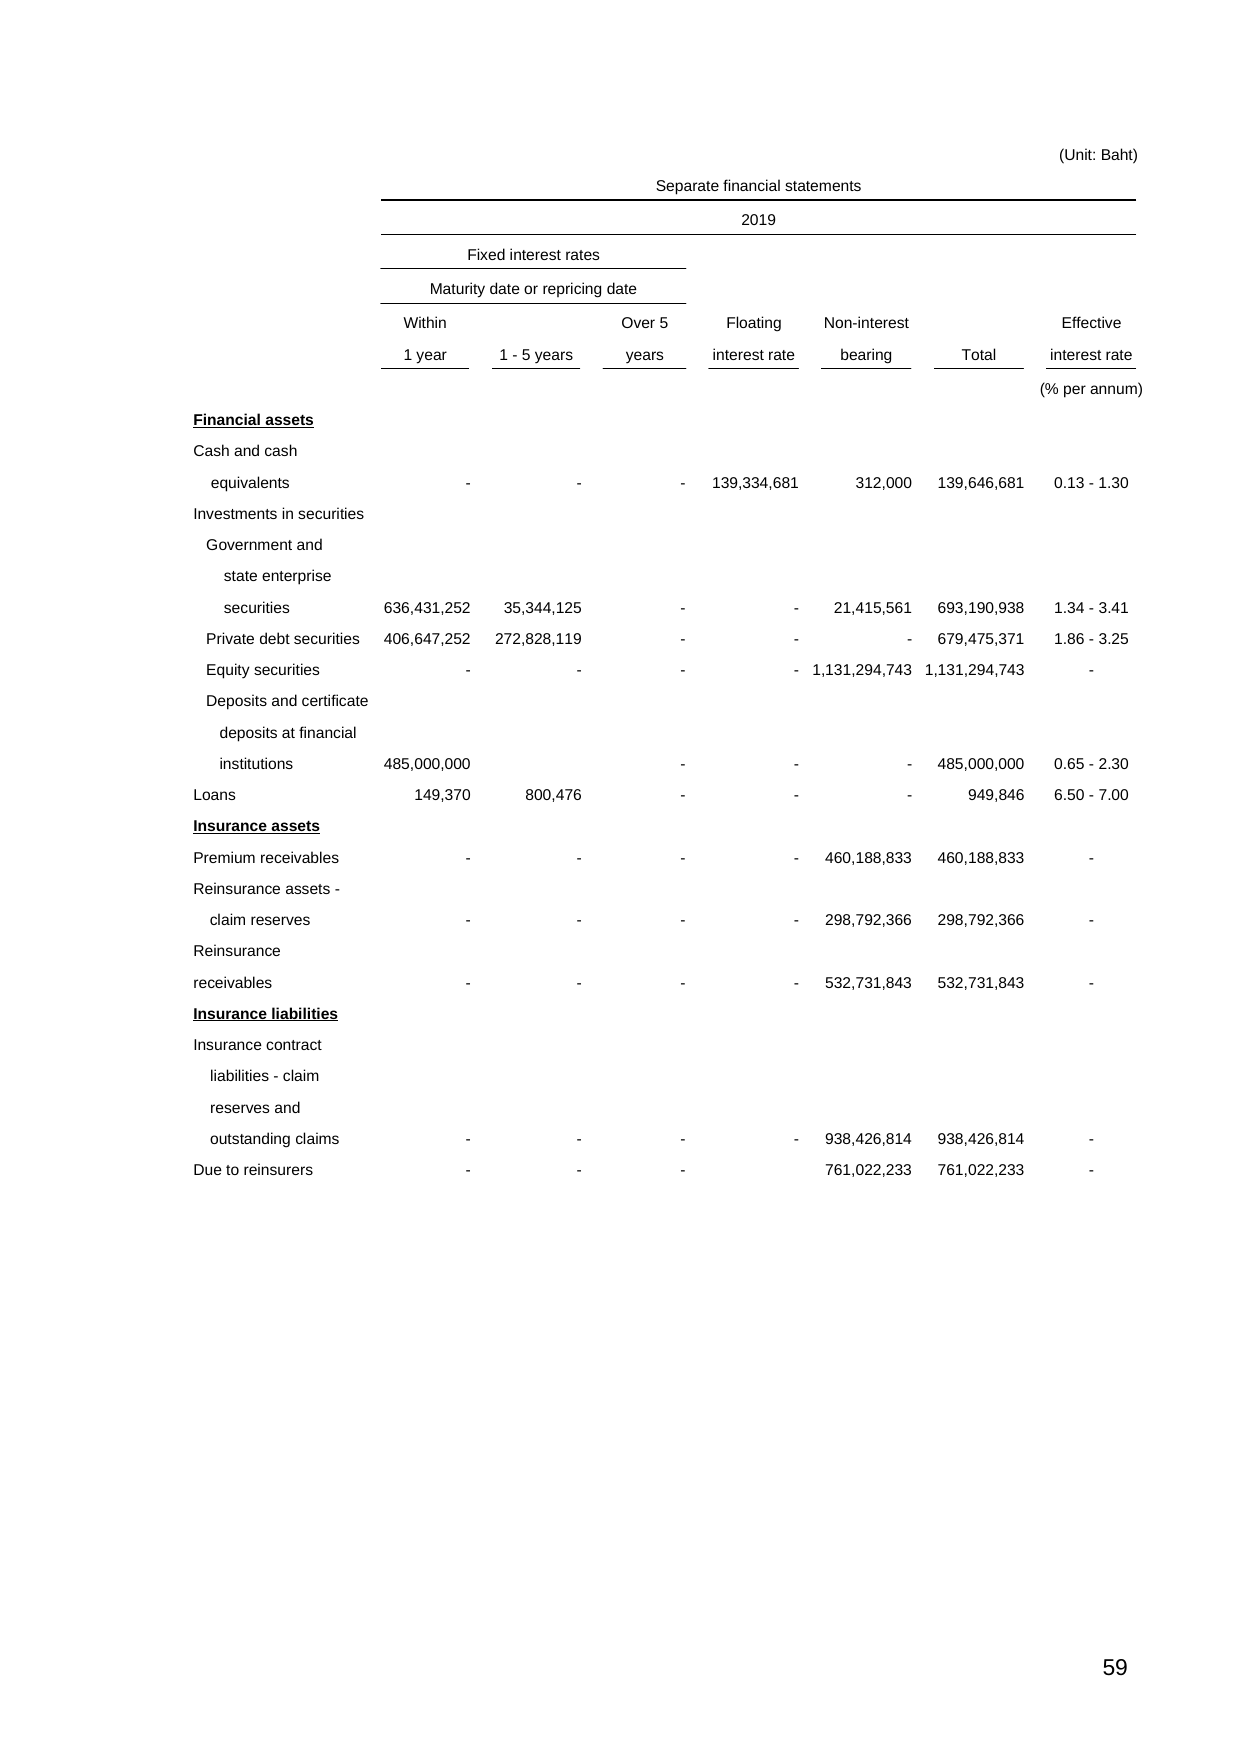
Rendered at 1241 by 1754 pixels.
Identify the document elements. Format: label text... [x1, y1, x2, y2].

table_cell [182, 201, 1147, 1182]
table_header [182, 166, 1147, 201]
text (Unit: Baht) [135, 135, 1138, 166]
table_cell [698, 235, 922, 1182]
